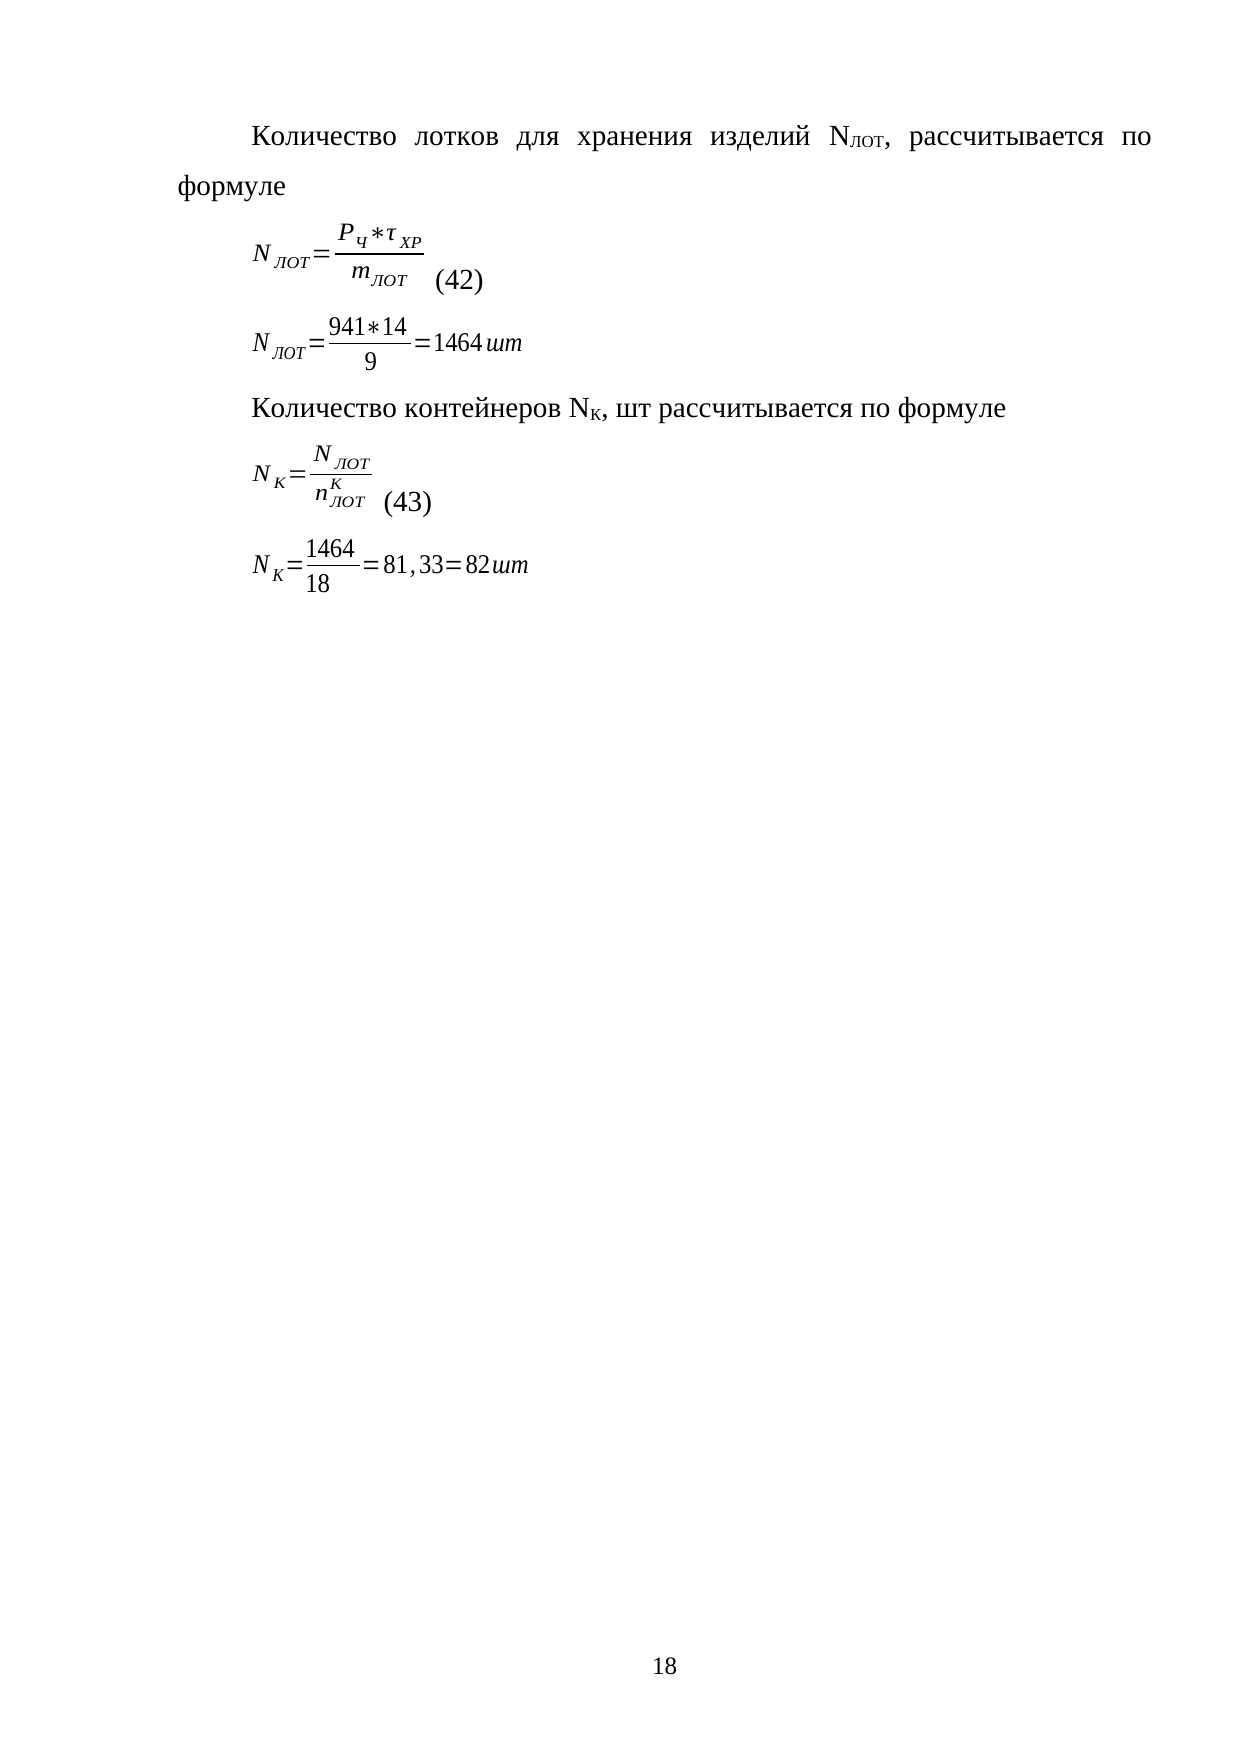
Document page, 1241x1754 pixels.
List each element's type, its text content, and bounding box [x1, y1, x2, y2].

text (43) [177, 441, 1152, 517]
text Количество контейнеров NК, шт рассчитывается по формуле [177, 391, 1152, 424]
text (42) [177, 219, 1152, 295]
text Количество лотков для хранения изделий NЛОТ, рассчитывается по формуле [177, 118, 1152, 202]
